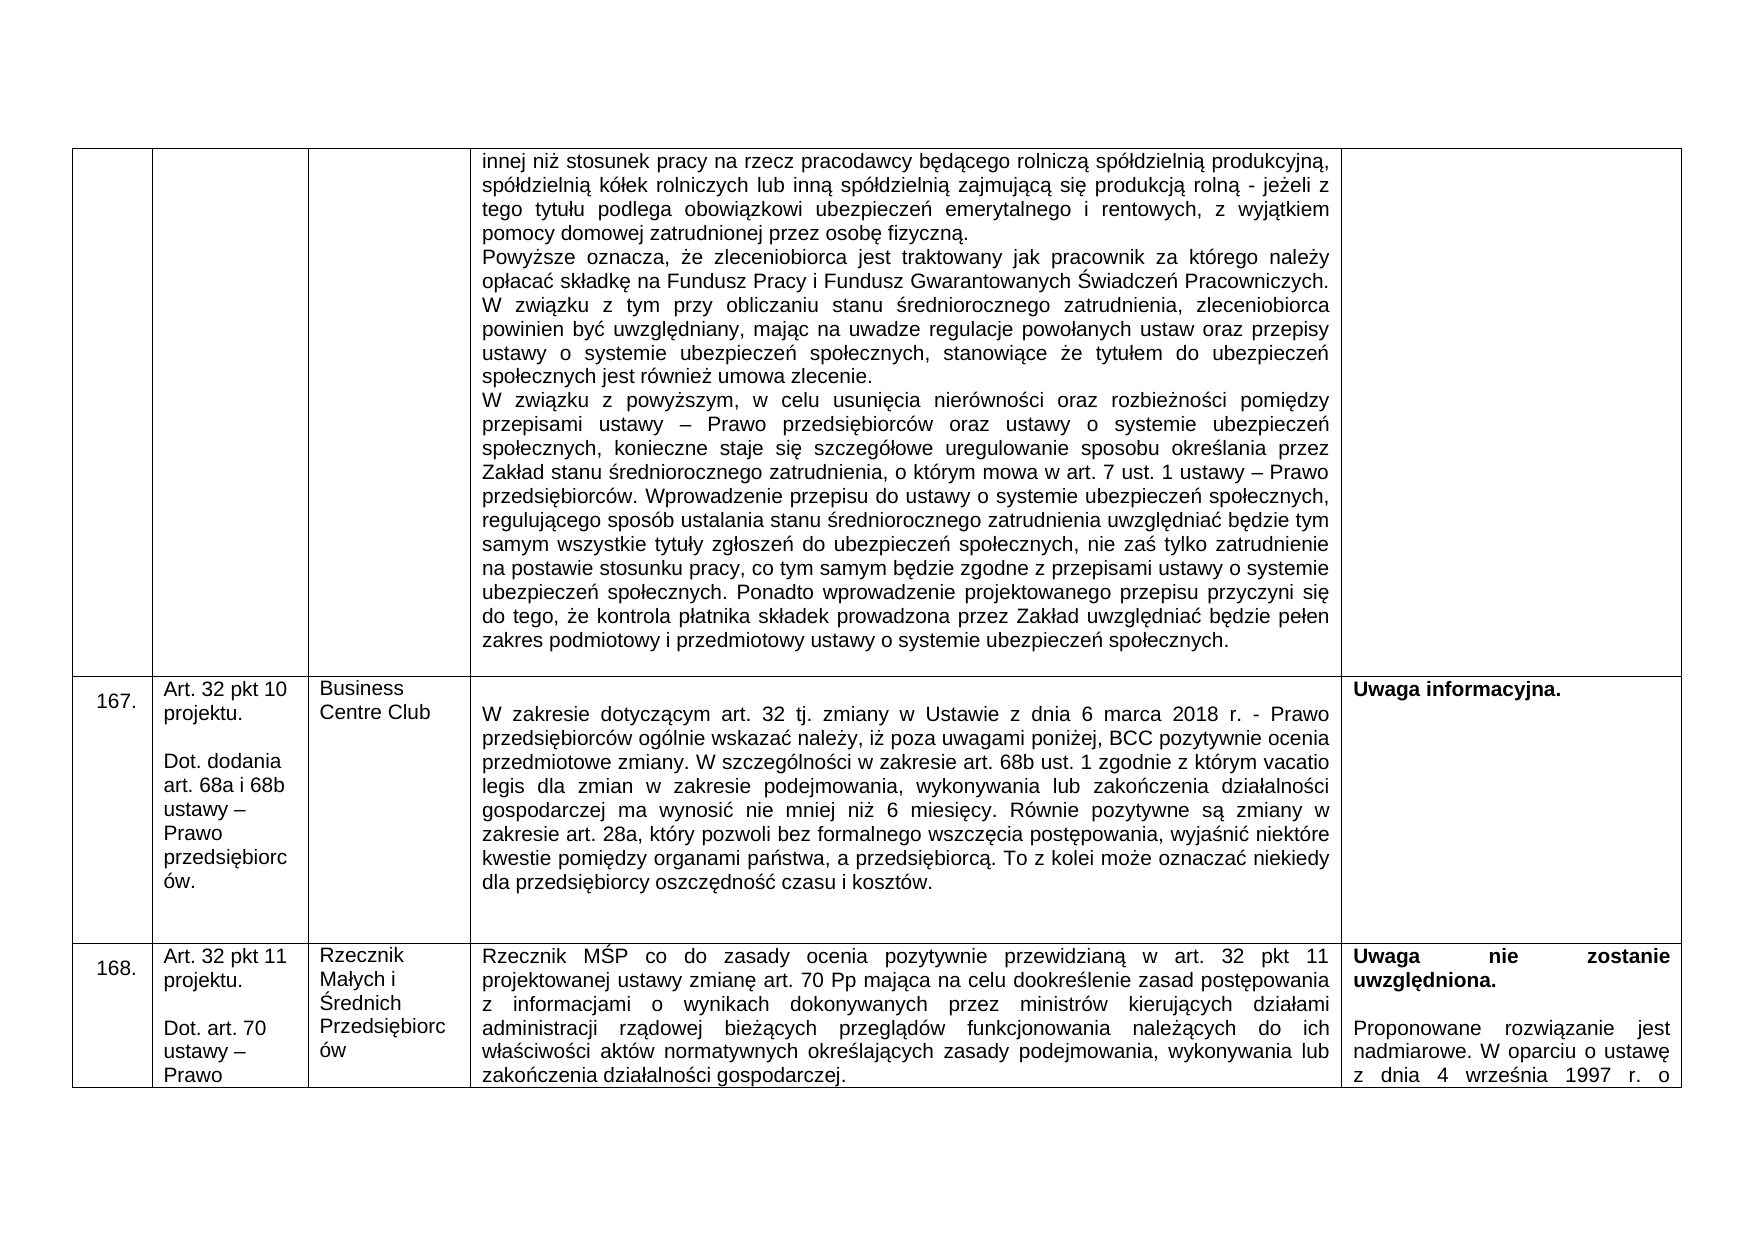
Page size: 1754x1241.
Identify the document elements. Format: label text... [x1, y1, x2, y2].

table_cell [73, 677, 152, 942]
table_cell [471, 149, 1341, 676]
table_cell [153, 944, 308, 1087]
table_cell Business Centre Club [309, 677, 470, 942]
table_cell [1342, 944, 1681, 1087]
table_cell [309, 149, 470, 676]
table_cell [153, 149, 308, 676]
table_cell Uwaga informacyjna. [1342, 677, 1681, 942]
table_cell [73, 149, 152, 676]
table_cell Art. 32 pkt 10 projektu. Dot. dodania art. 68a i 68b ustawy – Prawo przedsiębiorców. [153, 677, 308, 942]
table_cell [471, 944, 1341, 1087]
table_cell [1342, 149, 1681, 676]
table_cell W zakresie dotyczącym art. 32 tj. zmiany w Ustawie z dnia 6 marca 2018 r. - Prawo przedsiębiorców ogólnie wskazać należy, iż poza uwagami poniżej, BCC pozytywnie ocenia przedmiotowe zmiany. W szczególności w zakresie art. 68b ust. 1 zgodnie z którym vacatio legis dla zmian w zakresie podejmowania, wykonywania lub zakończenia działalności gospodarczej ma wynosić nie mniej niż 6 miesięcy. Równie pozytywne są zmiany w zakresie art. 28a, który pozwoli bez formalnego wszczęcia postępowania, wyjaśnić niektóre kwestie pomiędzy organami państwa, a przedsiębiorcą. To z kolei może oznaczać niekiedy dla przedsiębiorcy oszczędność czasu i kosztów. [471, 677, 1341, 942]
table_cell [73, 944, 152, 1087]
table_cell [309, 944, 470, 1087]
